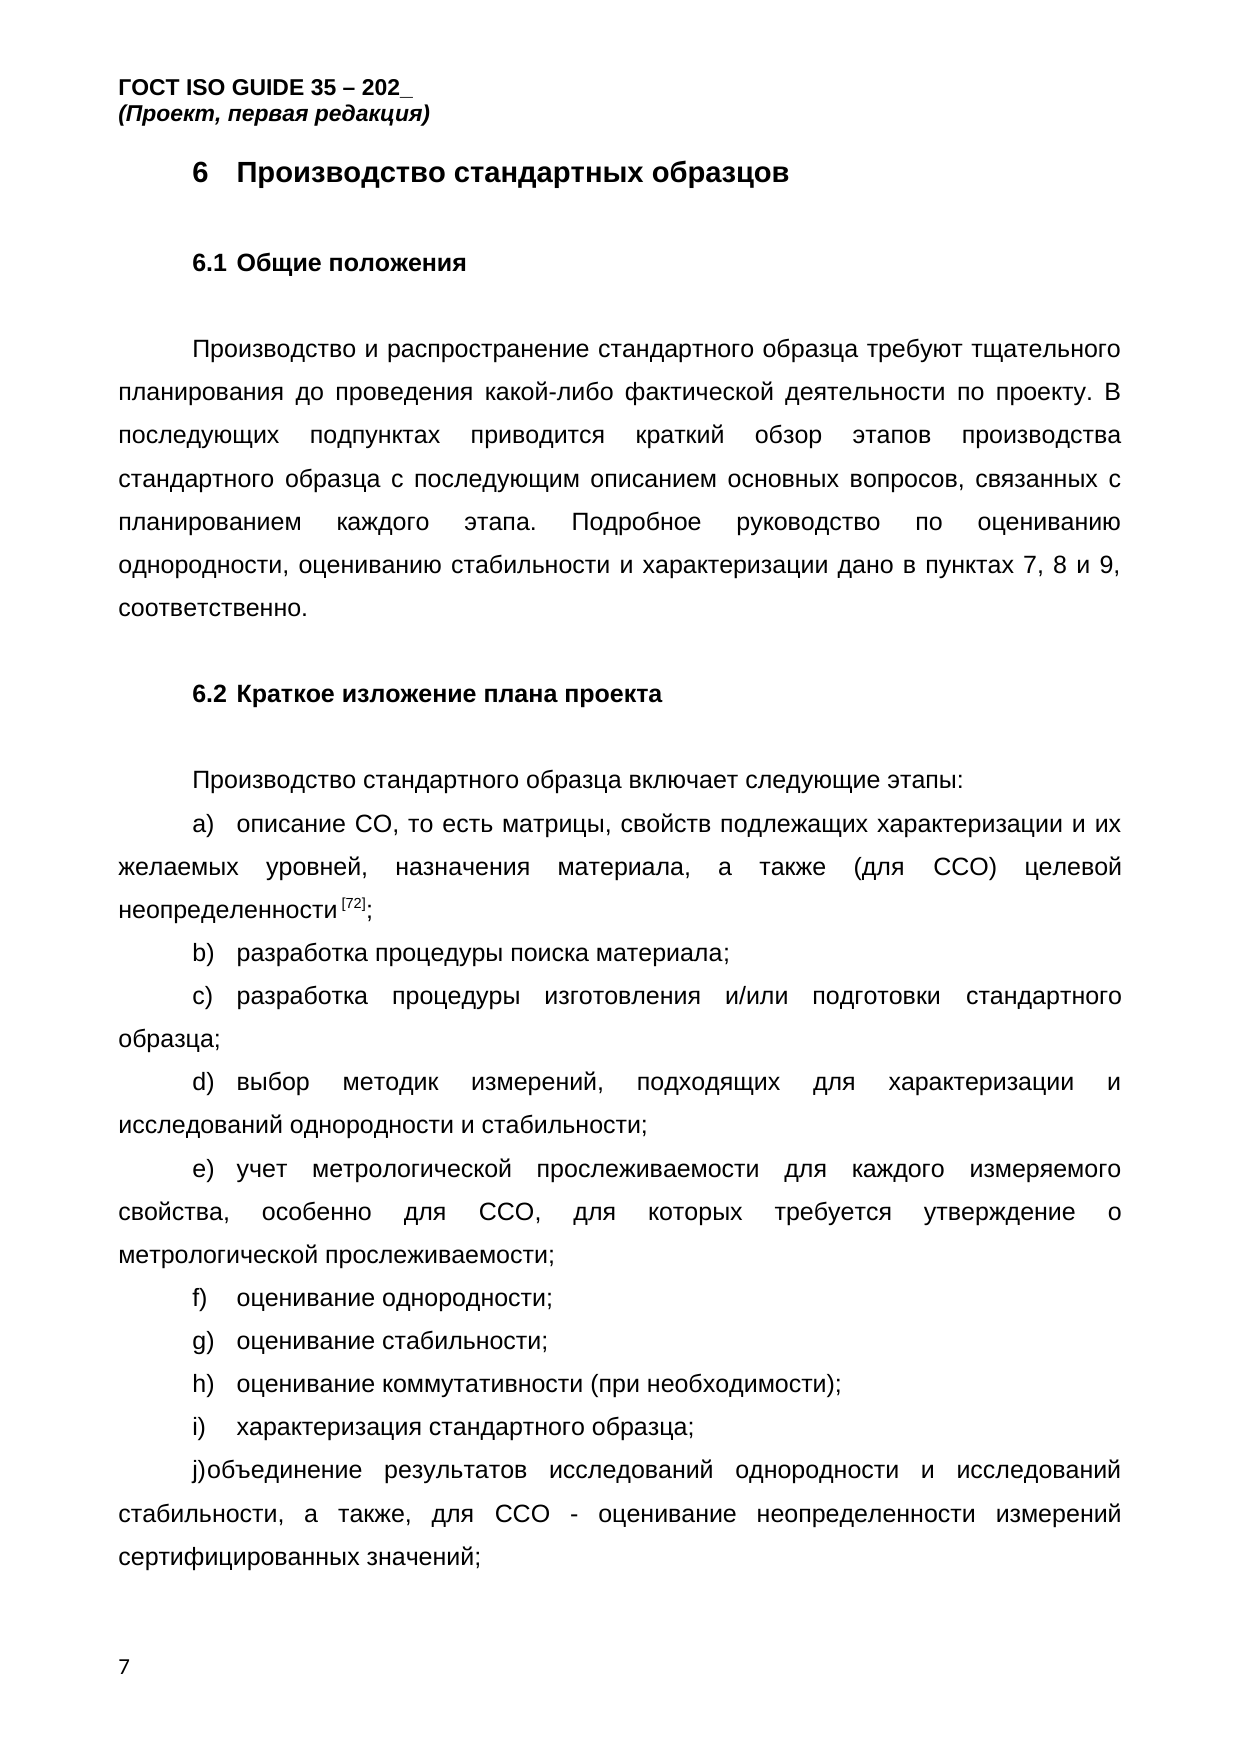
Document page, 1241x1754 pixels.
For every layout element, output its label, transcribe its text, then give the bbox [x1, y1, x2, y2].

text c) разработка процедуры изготовления и/или подготовки стандартного образца; [118, 981, 1122, 1053]
text 6 Производство стандартных образцов [118, 154, 1122, 188]
text g) оценивание стабильности; [118, 1326, 1122, 1355]
text Производство стандартного образца включает следующие этапы: [118, 766, 1122, 794]
text f) оценивание однородности; [118, 1283, 1122, 1312]
text а) описание СО, то есть матрицы, свойств подлежащих характеризации и их желаемых уровней, назначения материала, а также (для ССО) целевой неопределенности [72]; [118, 809, 1122, 924]
text i) характеризация стандартного образца; [118, 1412, 1122, 1441]
text j) объединение результатов исследований однородности и исследований стабильности, а также, для ССО - оценивание неопределенности измерений сертифицированных значений; [118, 1456, 1122, 1571]
text 6.2 Краткое изложение плана проекта [118, 679, 1122, 708]
text 6.1 Общие положения [118, 248, 1122, 277]
text Производство и распространение стандартного образца требуют тщательного планирования до проведения какой-либо фактической деятельности по проекту. В последующих подпунктах приводится краткий обзор этапов производства стандартного образца с последующим описанием основных вопросов, связанных с планированием каждого этапа. Подробное руководство по оцениванию однородности, оцениванию стабильности и характеризации дано в пунктах 7, 8 и 9, соответственно. [118, 334, 1122, 622]
text b) разработка процедуры поиска материала; [118, 938, 1122, 967]
text h) оценивание коммутативности (при необходимости); [118, 1369, 1122, 1398]
text e) учет метрологической прослеживаемости для каждого измеряемого свойства, особенно для ССО, для которых требуется утверждение о метрологической прослеживаемости; [118, 1154, 1122, 1269]
text d) выбор методик измерений, подходящих для характеризации и исследований однородности и стабильности; [118, 1067, 1122, 1139]
